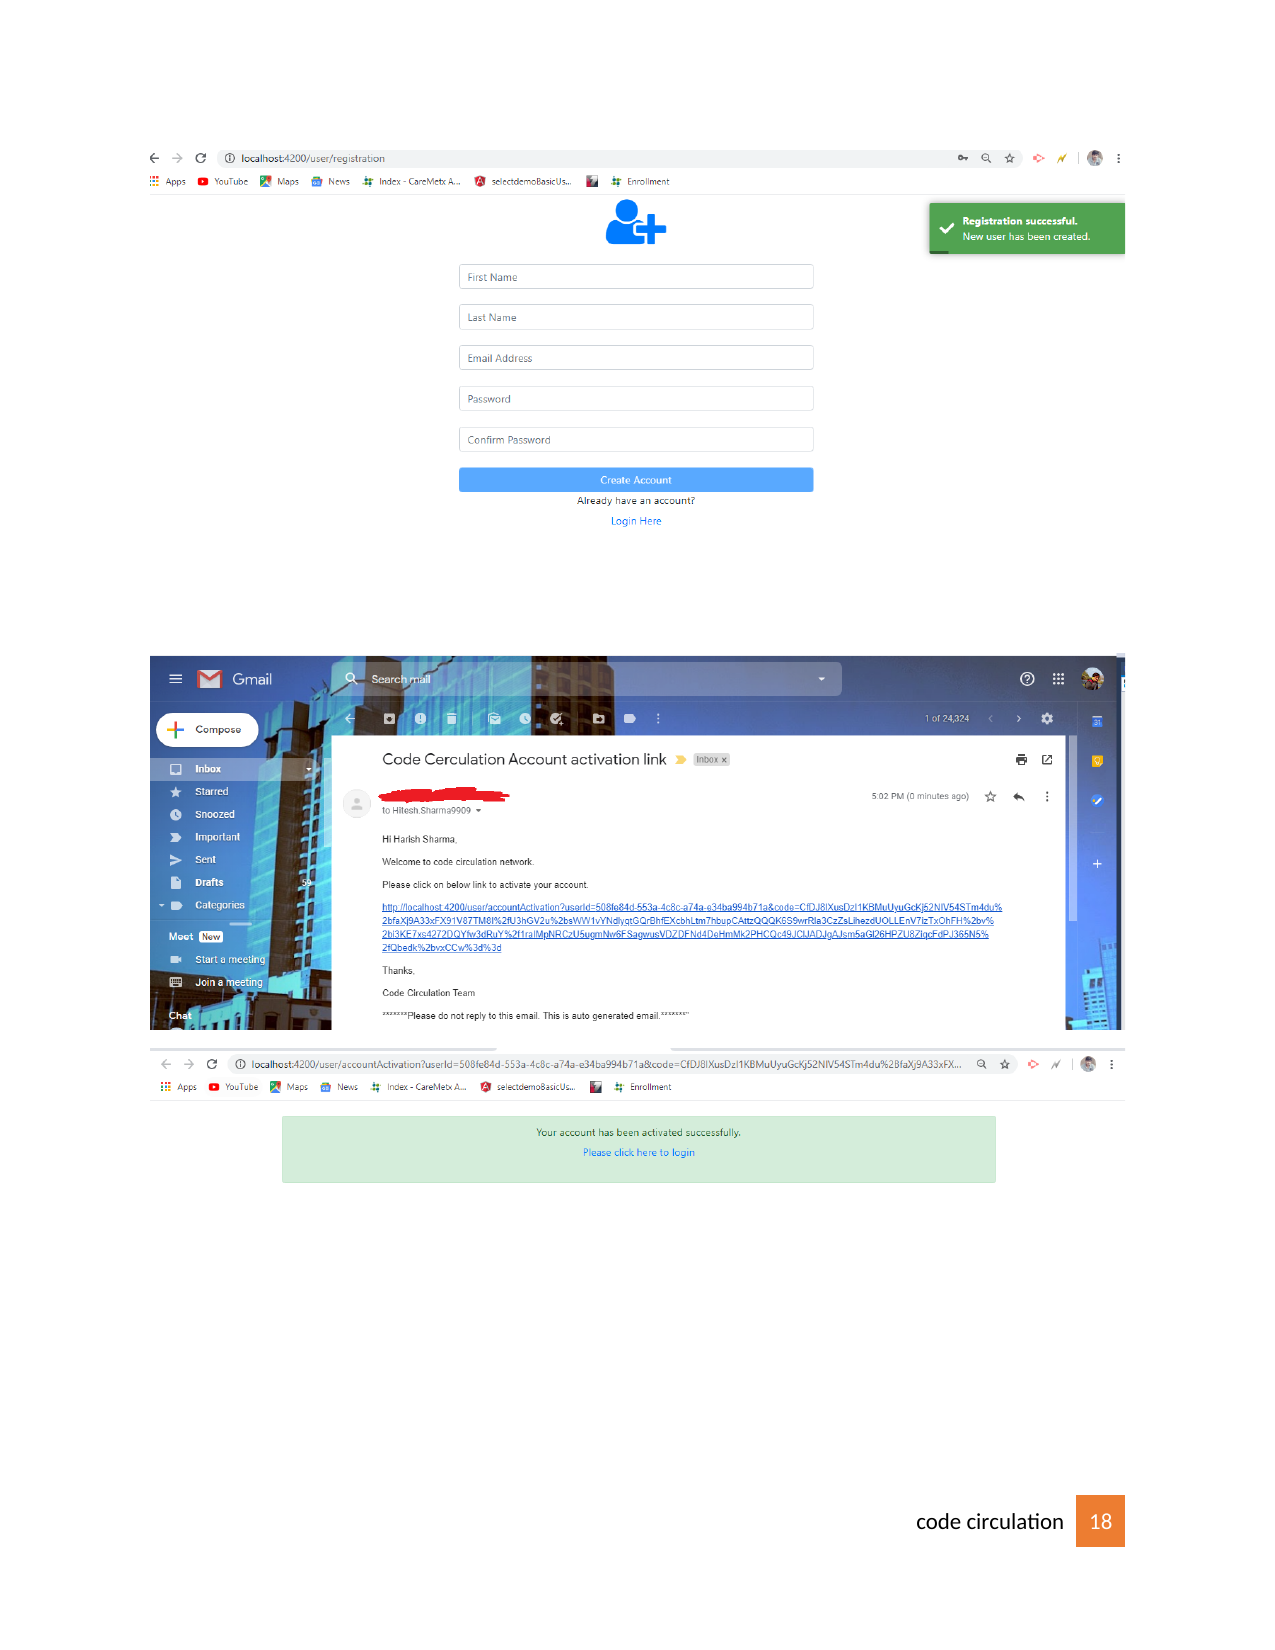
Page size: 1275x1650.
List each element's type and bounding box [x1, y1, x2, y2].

picture [150, 653, 1125, 1030]
picture [150, 1048, 1125, 1295]
picture [150, 150, 1125, 635]
